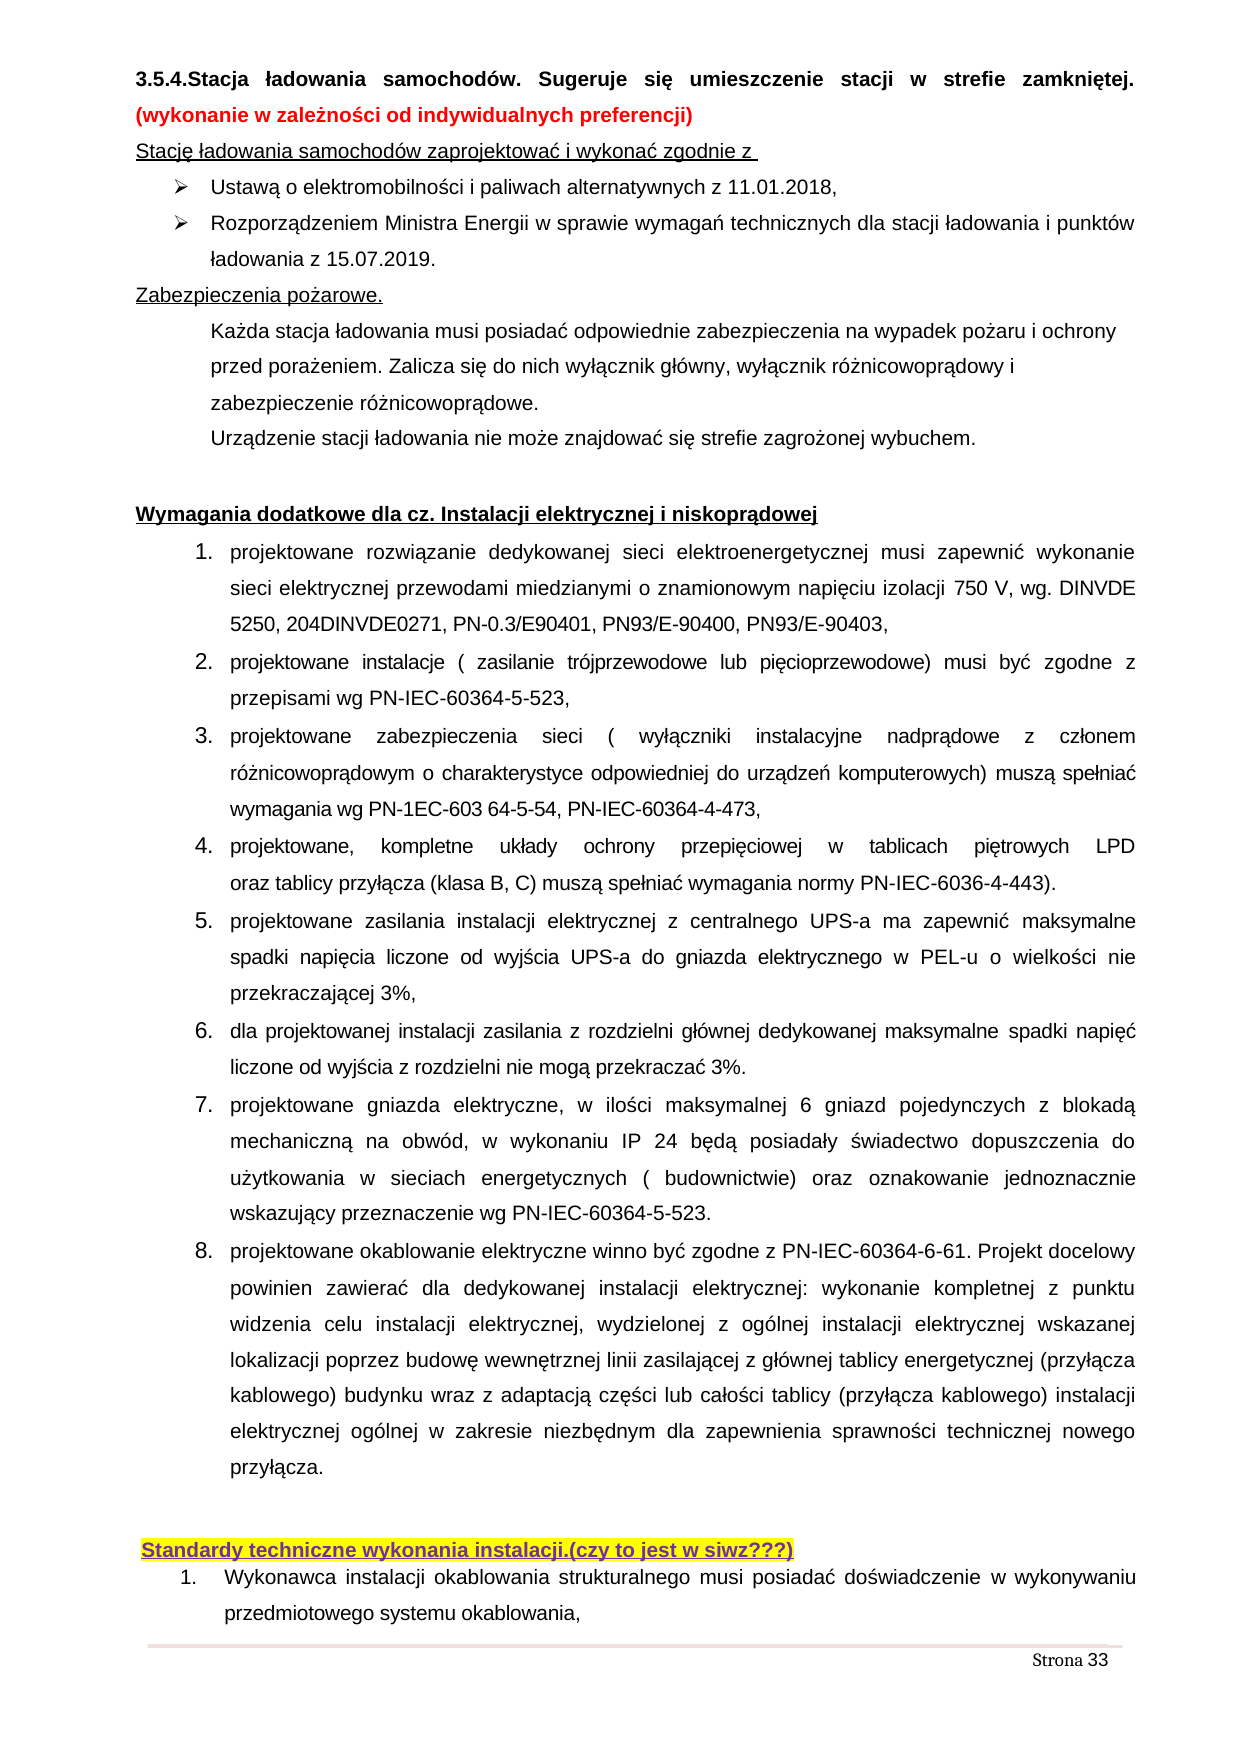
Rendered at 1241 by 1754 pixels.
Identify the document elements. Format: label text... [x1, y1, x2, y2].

text Stację ładowania samochodów zaprojektować i wykonać zgodnie z [135, 138, 1136, 162]
list projektowane, kompletne układy ochrony przepięciowej w tablicach piętrowych LPD oraz tablicy przyłącza (klasa B, C) muszą spełniać wymagania normy PN-IEC-6036-4-443). [194, 832, 1136, 894]
list projektowane zabezpieczenia sieci ( wyłączniki instalacyjne nadprądowe z członem różnicowoprądowym o charakterystyce odpowiedniej do urządzeń komputerowych) muszą spełniać wymagania wg PN-1EC-603 64-5-54, PN-IEC-60364-4-473, [194, 722, 1136, 820]
list dla projektowanej instalacji zasilania z rozdzielni głównej dedykowanej maksymalne spadki napięć liczone od wyjścia z rozdzielni nie mogą przekraczać 3%. [194, 1017, 1136, 1079]
list Wykonawca instalacji okablowania strukturalnego musi posiadać doświadczenie w wykonywaniu przedmiotowego systemu okablowania, [180, 1565, 1136, 1625]
text Zabezpieczenia pożarowe. [135, 282, 1136, 306]
list projektowane okablowanie elektryczne winno być zgodne z PN-IEC-60364-6-61. Projekt docelowy powinien zawierać dla dedykowanej instalacji elektrycznej: wykonanie kompletnej z punktu widzenia celu instalacji elektrycznej, wydzielonej z ogólnej instalacji elektrycznej wskazanej lokalizacji poprzez budowę wewnętrznej linii zasilającej z głównej tablicy energetycznej (przyłącza kablowego) budynku wraz z adaptacją części lub całości tablicy (przyłącza kablowego) instalacji elektrycznej ogólnej w zakresie niezbędnym dla zapewnienia sprawności technicznej nowego przyłącza. [194, 1237, 1136, 1479]
text 3.5.4.Stacja ładowania samochodów. Sugeruje się umieszczenie stacji w strefie zamkniętej. (wykonanie w zależności od indywidualnych preferencji) [135, 67, 1136, 127]
list Ustawą o elektromobilności i paliwach alternatywnych z 11.01.2018, [173, 174, 1136, 198]
text Urządzenie stacji ładowania nie może znajdować się strefie zagrożonej wybuchem. [135, 426, 1136, 450]
text Wymagania dodatkowe dla cz. Instalacji elektrycznej i niskoprądowej [135, 502, 1136, 526]
text Każda stacja ładowania musi posiadać odpowiednie zabezpieczenia na wypadek pożaru i ochrony przed porażeniem. Zalicza się do nich wyłącznik główny, wyłącznik różnicowoprądowy i zabezpieczenie różnicowoprądowe. [210, 318, 1136, 414]
text Standardy techniczne wykonania instalacji.(czy to jest w siwz???) [135, 1537, 1136, 1561]
list Rozporządzeniem Ministra Energii w sprawie wymagań technicznych dla stacji ładowania i punktów ładowania z 15.07.2019. [173, 211, 1136, 271]
list projektowane gniazda elektryczne, w ilości maksymalnej 6 gniazd pojedynczych z blokadą mechaniczną na obwód, w wykonaniu IP 24 będą posiadały świadectwo dopuszczenia do użytkowania w sieciach energetycznych ( budownictwie) oraz oznakowanie jednoznacznie wskazujący przeznaczenie wg PN-IEC-60364-5-523. [194, 1091, 1136, 1225]
list projektowane instalacje ( zasilanie trójprzewodowe lub pięcioprzewodowe) musi być zgodne z przepisami wg PN-IEC-60364-5-523, [194, 648, 1136, 710]
list projektowane rozwiązanie dedykowanej sieci elektroenergetycznej musi zapewnić wykonanie sieci elektrycznej przewodami miedzianymi o znamionowym napięciu izolacji 750 V, wg. DINVDE 5250, 204DINVDE0271, PN-0.3/E90401, PN93/E-90400, PN93/E-90403, [194, 538, 1136, 636]
list projektowane zasilania instalacji elektrycznej z centralnego UPS-a ma zapewnić maksymalne spadki napięcia liczone od wyjścia UPS-a do gniazda elektrycznego w PEL-u o wielkości nie przekraczającej 3%, [194, 907, 1136, 1005]
